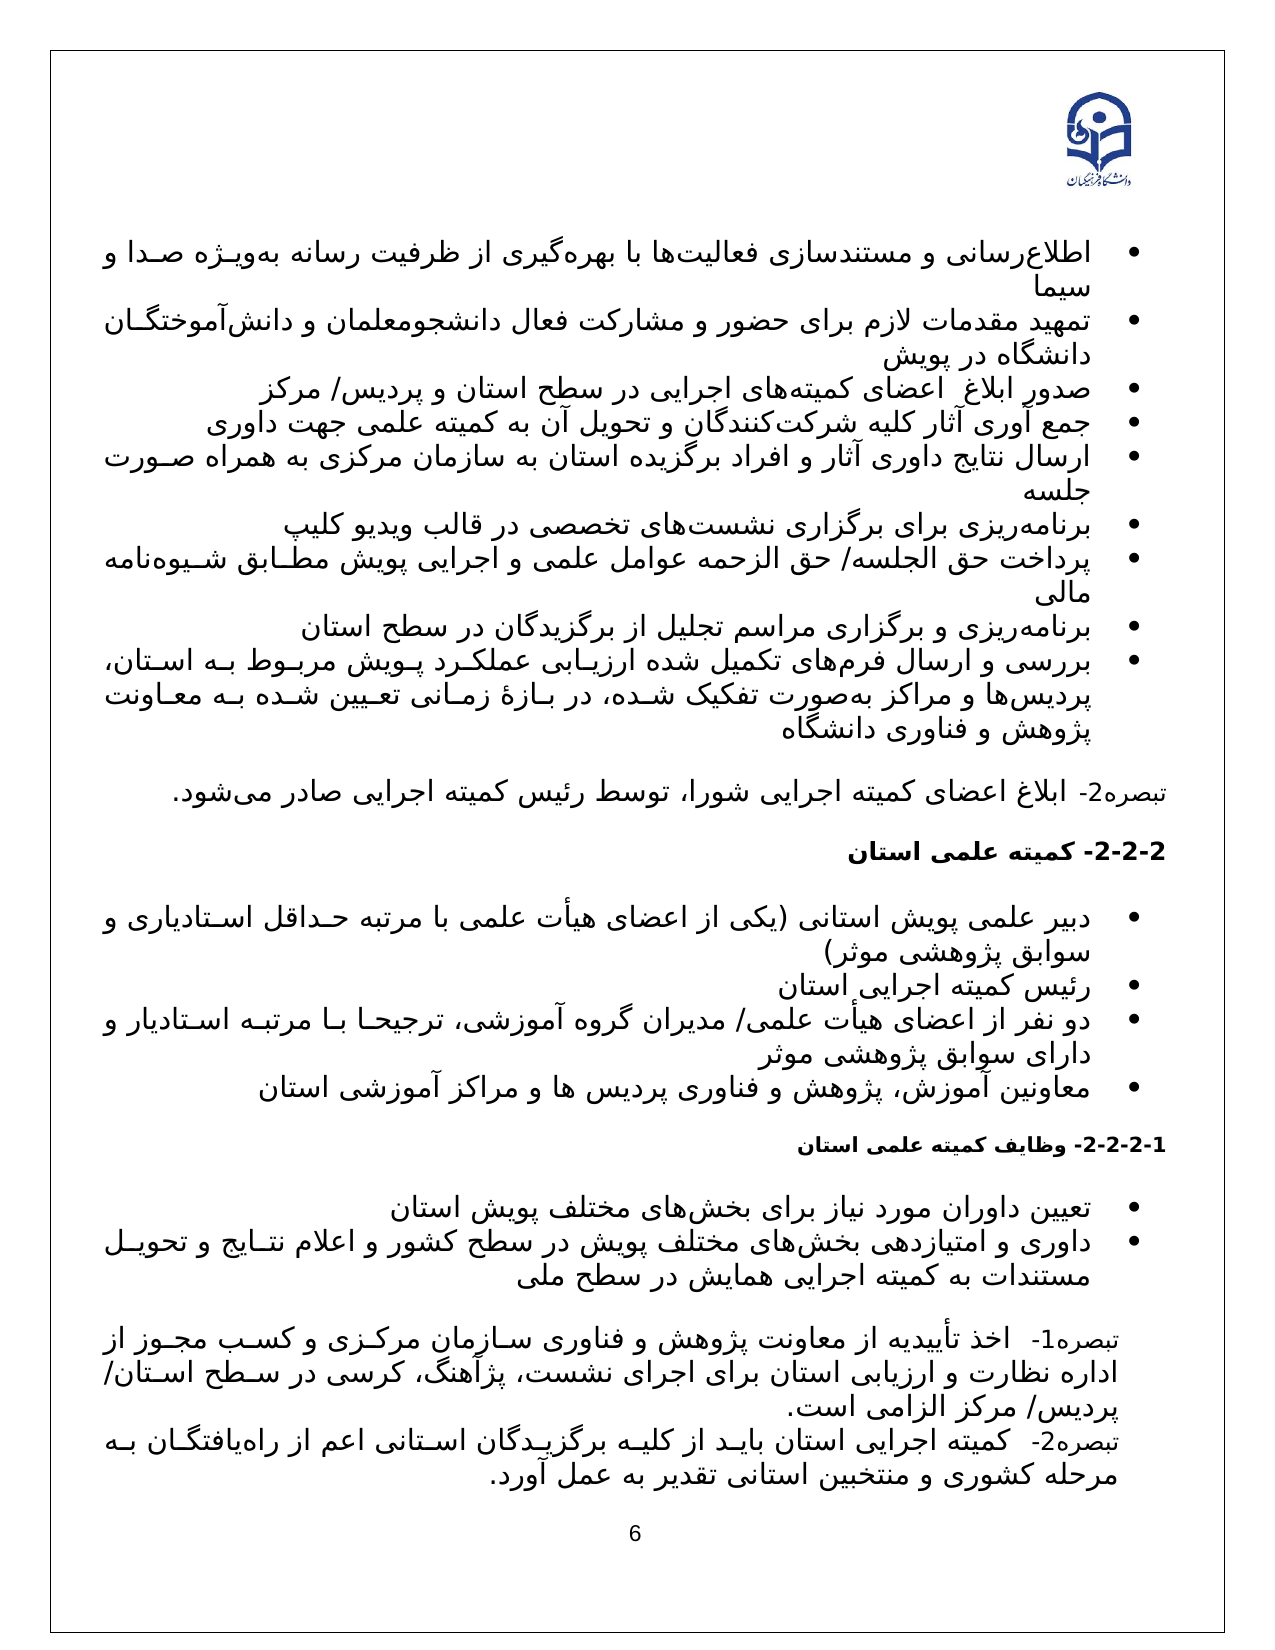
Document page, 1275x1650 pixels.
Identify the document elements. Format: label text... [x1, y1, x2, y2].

subtitle 2-2-2-1- وظایف کمیته علمی استان [103, 1133, 1167, 1157]
list معاونین آموزش، پژوهش و فناوری پردیس ها و مراکز آموزشی استان [103, 1070, 1129, 1104]
list اطلاع‌رسانی و مستندسازی فعالیت‌ها با بهره‌گیری از ظرفیت رسانه‌ به‌ویژه صدا و سیما [103, 236, 1129, 304]
picture [1032, 88, 1167, 207]
list بررسی و ارسال فرم‌های تکمیل شده ارزیابی عملکرد پویش مربوط به استان، پردیس‌ها و مراکز به‌صورت تفکیک شده، در بازۀ زمانی تعیین شده به معاونت پژوهش و فناوری دانشگاه [103, 643, 1129, 745]
list ارسال نتایج داوری آثار و افراد برگزیده استان به سازمان مرکزی به همراه صورت جلسه [103, 439, 1129, 507]
list صدور ابلاغ اعضای کمیته‌های اجرایی در سطح استان و پردیس/ مرکز [103, 372, 1129, 406]
list برنامه‌ریزی برای برگزاری نشست‌های تخصصی در قالب ویدیو کلیپ [103, 507, 1129, 541]
text تبصره2- کمیته اجرایی استان باید از کلیه برگزیدگان استانی اعم از راه‌یافتگان به مرحله کشوری و منتخبین استانی تقدیر به عمل آورد. [103, 1423, 1119, 1491]
list پرداخت حق الجلسه/ حق الزحمه عوامل علمی و اجرایی پویش مطابق شیوه‌نامه مالی [103, 541, 1129, 609]
list برنامه‌ریزی و برگزاری مراسم تجلیل از برگزیدگان در سطح استان [103, 609, 1129, 643]
list دو نفر از اعضای هیأت علمی/ مدیران گروه آموزشی، ترجیحا با مرتبه استادیار و دارای سوابق پژوهشی موثر [103, 1002, 1129, 1070]
list دبیر علمی پویش استانی (یکی از اعضای هیأت علمی با مرتبه حداقل استادیاری و سوابق پژوهشی موثر) [103, 900, 1129, 968]
list تمهید مقدمات لازم برای حضور و مشارکت فعال دانشجومعلمان و دانش‌آموختگان دانشگاه در پویش [103, 304, 1129, 372]
list داوری و امتیازدهی بخش‌های مختلف پویش در سطح کشور و اعلام نتایج و تحویل مستندات به کمیته اجرایی همایش در سطح ملی [103, 1224, 1129, 1292]
list جمع آوری آثار کلیه شرکت‌کنندگان و تحویل آن به کمیته علمی جهت داوری [103, 406, 1129, 439]
subtitle 2-2-2- کمیته علمی استان [103, 837, 1167, 867]
list رئیس کمیته اجرایی استان [103, 968, 1129, 1002]
text تبصره1- اخذ تأییدیه از معاونت پژوهش و فناوری سازمان مرکزی و کسب مجوز از اداره نظارت و ارزیابی استان برای اجرای نشست، پژآهنگ، کرسی در سطح استان/ پردیس/ مرکز الزامی است. [103, 1321, 1119, 1423]
list تعیین داوران مورد نیاز برای بخش‌های مختلف پویش استان [103, 1190, 1129, 1224]
text تبصره2- ابلاغ اعضای کمیته اجرایی شورا، توسط رئیس کمیته اجرایی صادر می‌شود. [103, 774, 1167, 808]
